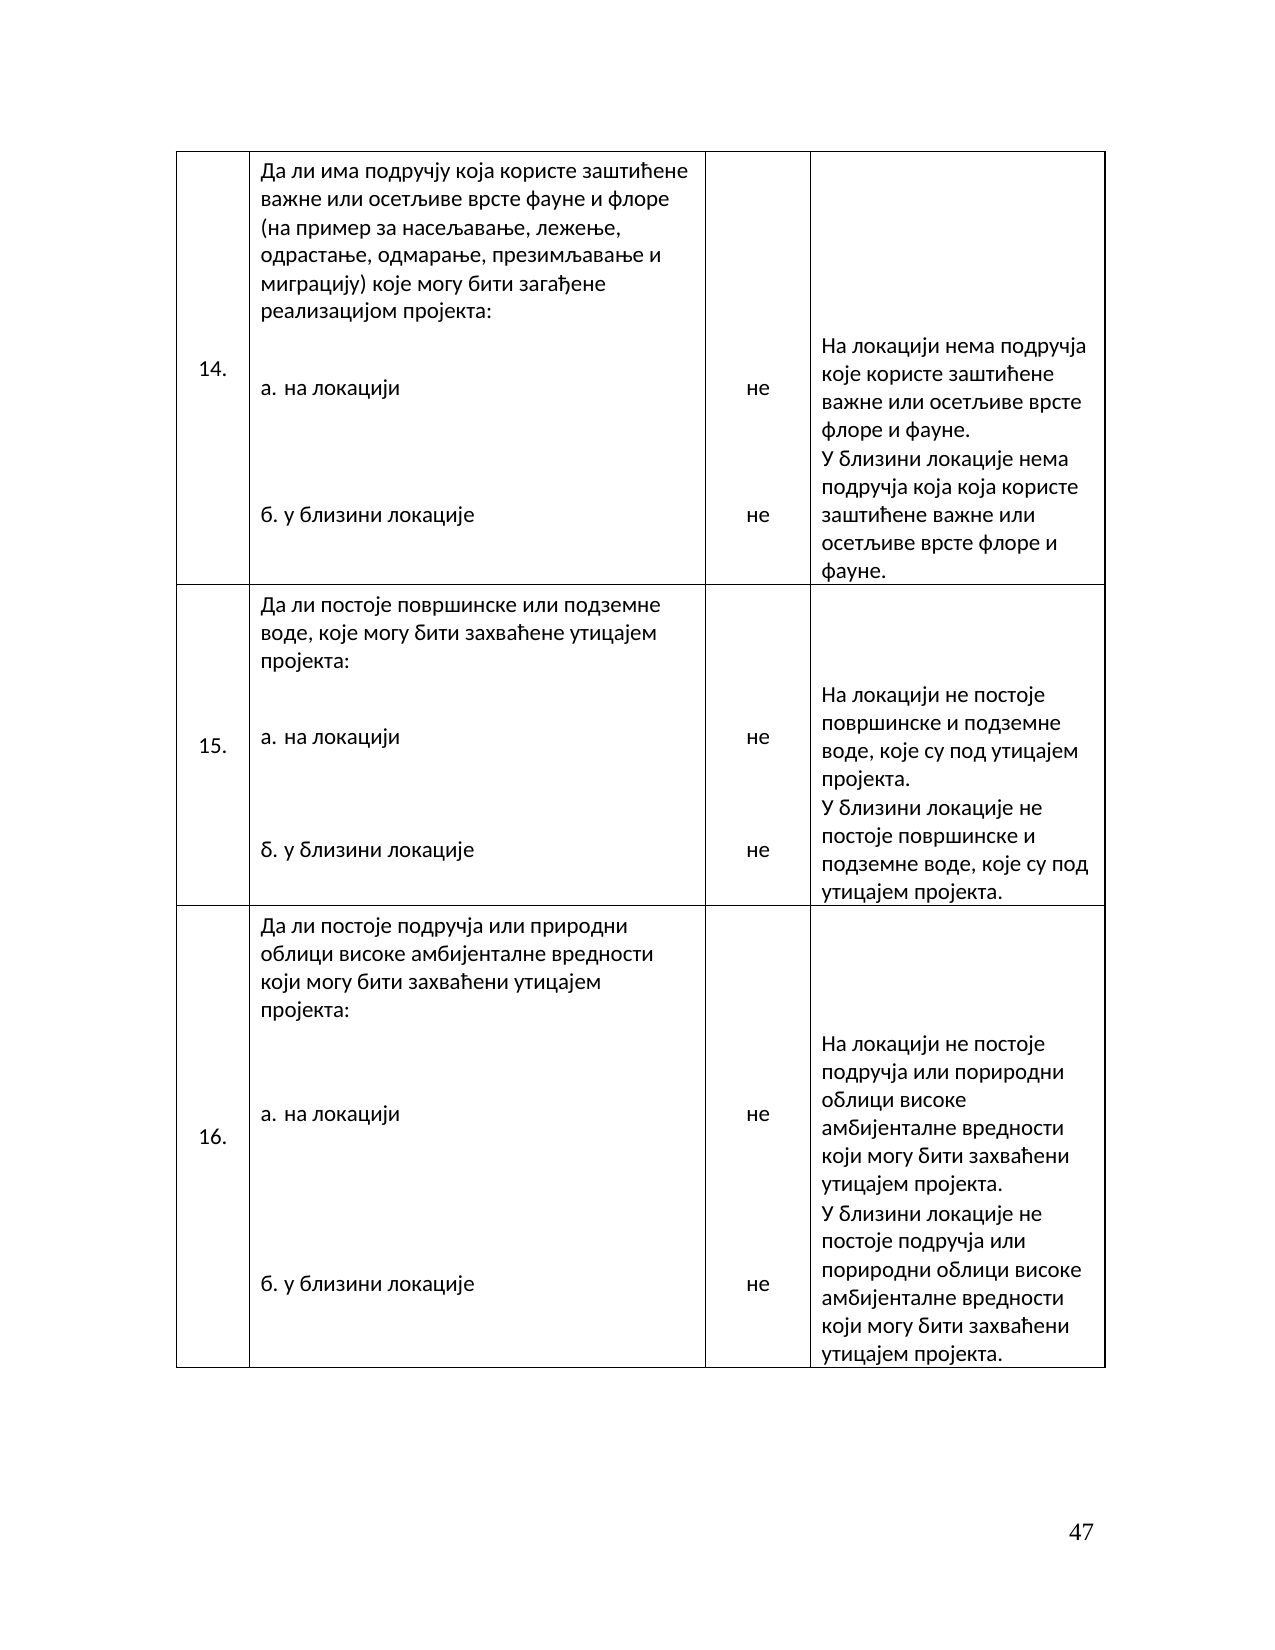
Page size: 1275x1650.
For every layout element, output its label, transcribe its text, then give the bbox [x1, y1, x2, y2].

table_cell У близини локације не постоје површинске и подземне воде, које су под утицајем пројекта. [811, 792, 1104, 905]
table_cell Да ли има подручју која користе заштићене важне или осетљиве врсте фауне и флоре (на пример за насељавање, лежење, одрастање, одмарање, презимљавање и миграцију) које могу бити загађене реализацијом пројекта: [250, 152, 705, 330]
table_cell а. на локацији [250, 330, 705, 443]
table_cell не [706, 792, 810, 905]
table_cell а. на локацији [250, 679, 705, 792]
table_cell 15. [177, 585, 249, 905]
table_cell не [706, 330, 810, 443]
table_cell [811, 152, 1104, 330]
table_cell 14. [177, 152, 249, 584]
table_cell [706, 585, 810, 679]
table_cell а. на локацији [250, 1029, 705, 1198]
table_cell На локацији нема подручја које користе заштићене важне или осетљиве врсте флоре и фауне. [811, 330, 1104, 443]
table_cell У близини локације нема подручја која која користе заштићене важне или осетљиве врсте флоре и фауне. [811, 443, 1104, 584]
table_cell У близини локације не постоје подручја или пориродни облици високе амбијенталне вредности који могу бити захваћени утицајем пројекта. [811, 1198, 1104, 1367]
table_cell Да ли постоје површинске или подземне воде, које могу бити захваћене утицајем пројекта: [250, 585, 705, 679]
table_cell не [706, 1029, 810, 1198]
table_cell б. у близини локације [250, 443, 705, 584]
table_cell не [706, 1198, 810, 1367]
table_cell б. у близини локације [250, 792, 705, 905]
table_cell б. у близини локације [250, 1198, 705, 1367]
table_cell [811, 585, 1104, 679]
table_cell Да ли постоје подручја или природни облици високе амбијенталне вредности који могу бити захваћени утицајем пројекта: [250, 906, 705, 1028]
table_cell [706, 906, 810, 1028]
table_cell На локацији не постоје површинске и подземне воде, које су под утицајем пројекта. [811, 679, 1104, 792]
table_cell не [706, 679, 810, 792]
table_cell не [706, 443, 810, 584]
table_cell 16. [177, 906, 249, 1367]
table_cell [706, 152, 810, 330]
table_cell На локацији не постоје подручја или пориродни облици високе амбијенталне вредности који могу бити захваћени утицајем пројекта. [811, 1029, 1104, 1198]
table_cell [811, 906, 1104, 1028]
